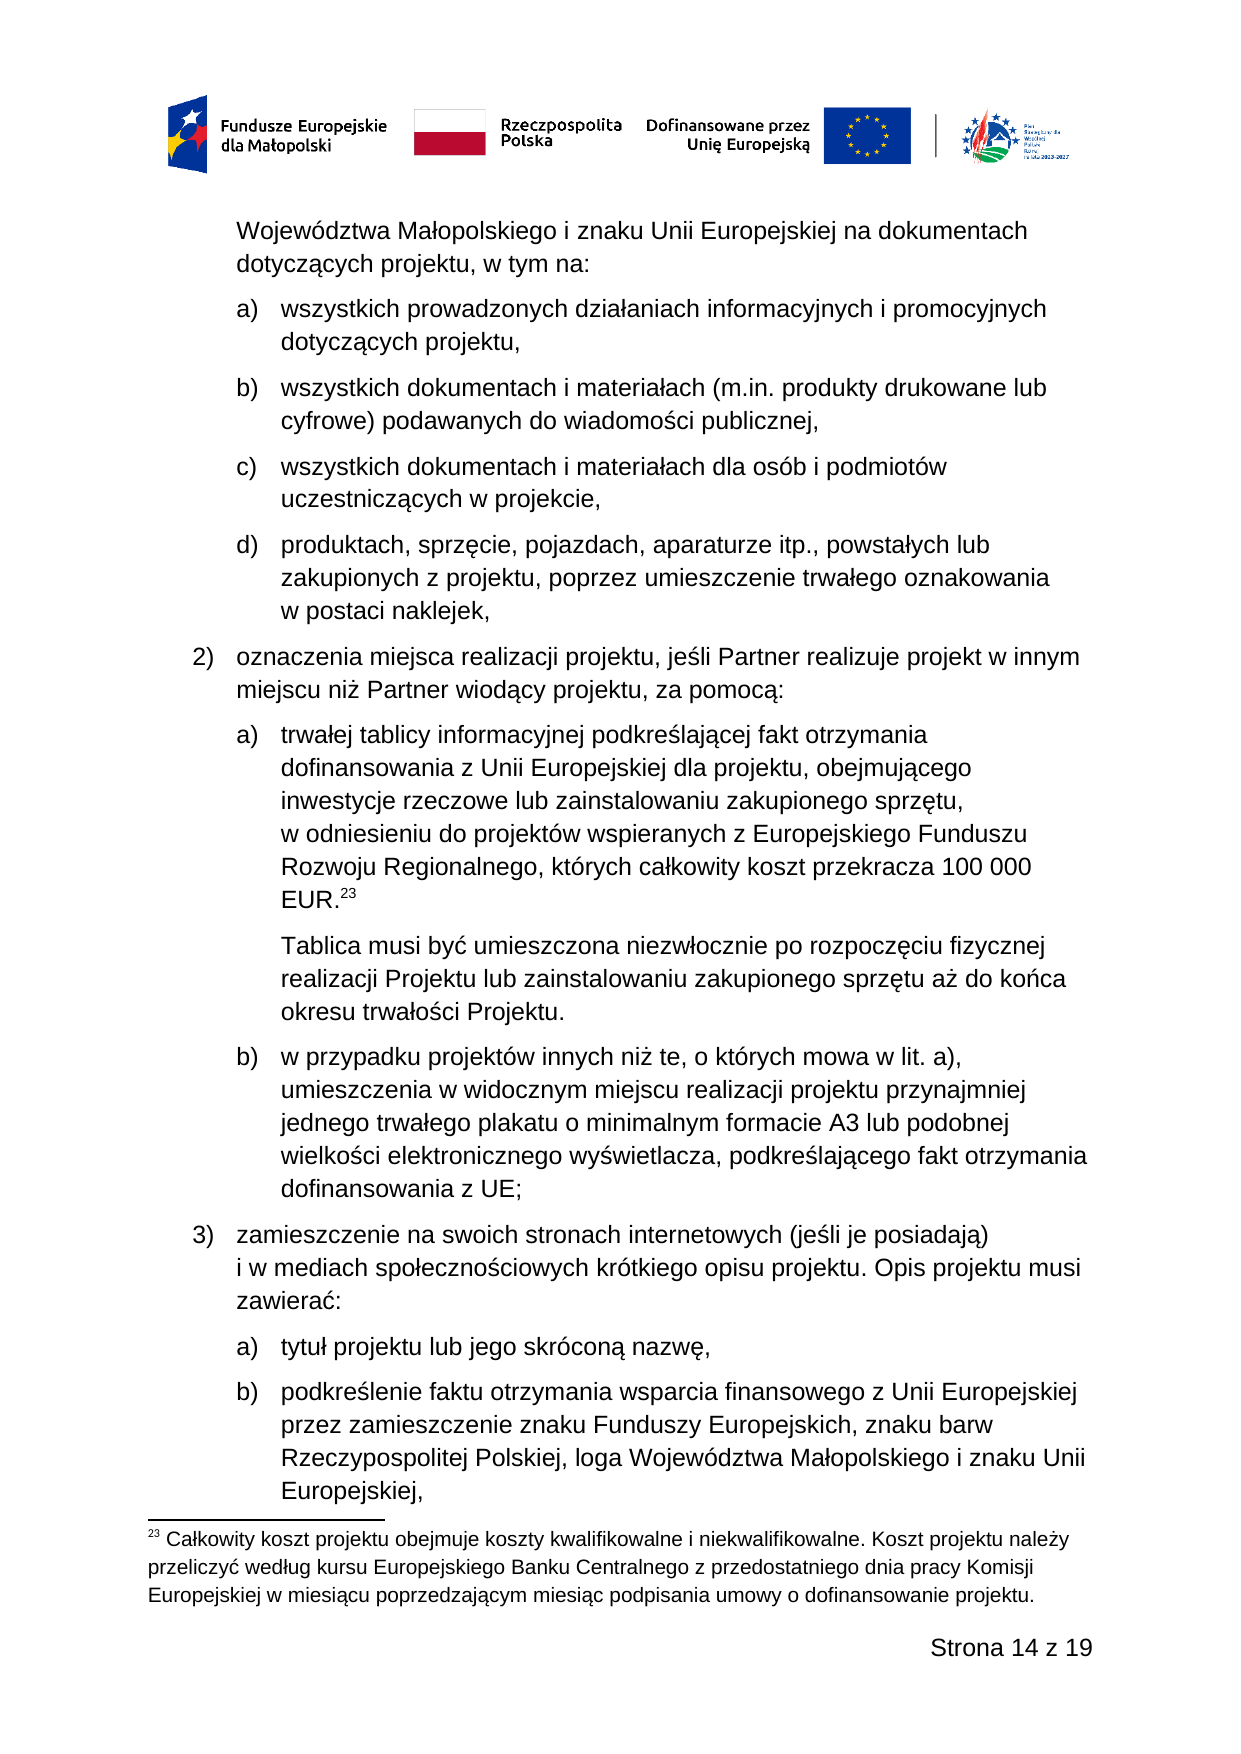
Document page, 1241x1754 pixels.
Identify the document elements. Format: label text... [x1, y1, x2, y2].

list oznaczenia miejsca realizacji projektu, jeśli Partner realizuje projekt w innym miejscu niż Partner wiodący projektu, za pomocą: [192, 642, 1093, 703]
list wszystkich dokumentach i materiałach (m.in. produkty drukowane lub cyfrowe) podawanych do wiadomości publicznej, [236, 373, 1093, 435]
list wszystkich prowadzonych działaniach informacyjnych i promocyjnych dotyczących projektu, [236, 294, 1093, 356]
list w przypadku projektów innych niż te, o których mowa w lit. a), umieszczenia w widocznym miejscu realizacji projektu przynajmniej jednego trwałego plakatu o minimalnym formacie A3 lub podobnej wielkości elektronicznego wyświetlacza, podkreślającego fakt otrzymania dofinansowania z UE; [236, 1042, 1093, 1203]
list wszystkich dokumentach i materiałach dla osób i podmiotów uczestniczących w projekcie, [236, 451, 1093, 513]
list zamieszczenie na swoich stronach internetowych (jeśli je posiadają) i w mediach społecznościowych krótkiego opisu projektu. Opis projektu musi zawierać: [192, 1220, 1093, 1315]
text Tablica musi być umieszczona niezwłocznie po rozpoczęciu fizycznej realizacji Projektu lub zainstalowaniu zakupionego sprzętu aż do końca okresu trwałości Projektu. [281, 931, 1093, 1026]
list podkreślenie faktu otrzymania wsparcia finansowego z Unii Europejskiej przez zamieszczenie znaku Funduszy Europejskich, znaku barw Rzeczypospolitej Polskiej, loga Województwa Małopolskiego i znaku Unii Europejskiej, [236, 1377, 1093, 1505]
list trwałej tablicy informacyjnej podkreślającej fakt otrzymania dofinansowania z Unii Europejskiej dla projektu, obejmującego inwestycje rzeczowe lub zainstalowaniu zakupionego sprzętu, w odniesieniu do projektów wspieranych z Europejskiego Funduszu Rozwoju Regionalnego, których całkowity koszt przekracza 100 000 EUR. [236, 720, 1093, 914]
list tytuł projektu lub jego skróconą nazwę, [236, 1331, 1093, 1360]
picture [147, 73, 1093, 197]
list produktach, sprzęcie, pojazdach, aparaturze itp., powstałych lub zakupionych z projektu, poprzez umieszczenie trwałego oznakowania w postaci naklejek, [236, 530, 1093, 625]
